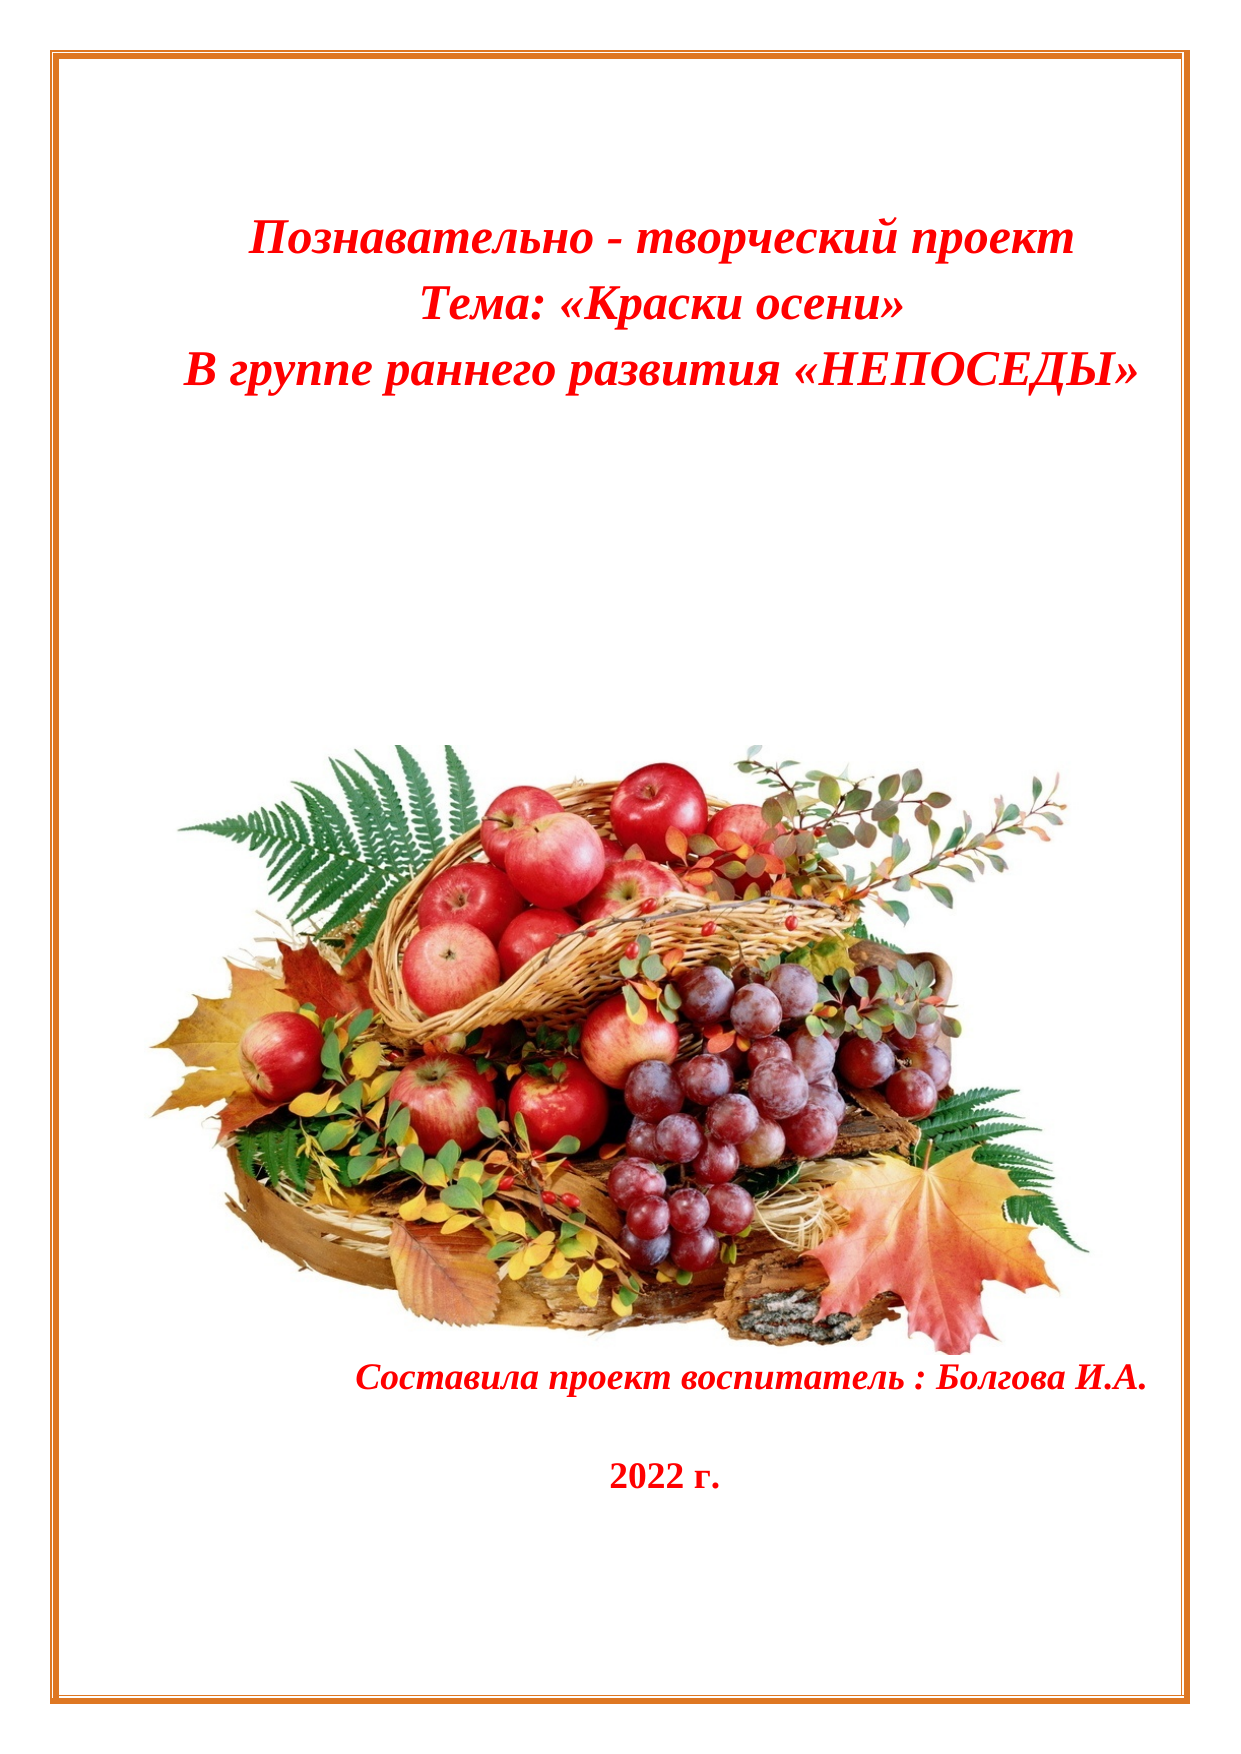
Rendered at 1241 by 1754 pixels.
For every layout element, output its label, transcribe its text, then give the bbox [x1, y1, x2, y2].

picture [128, 745, 1103, 1355]
text 2022 г. [177, 1454, 1152, 1497]
text Познавательно - творческий проект Тема: «Краски осени» [177, 207, 1152, 331]
text В группе раннего развития «НЕПОСЕДЫ» [177, 339, 1152, 397]
